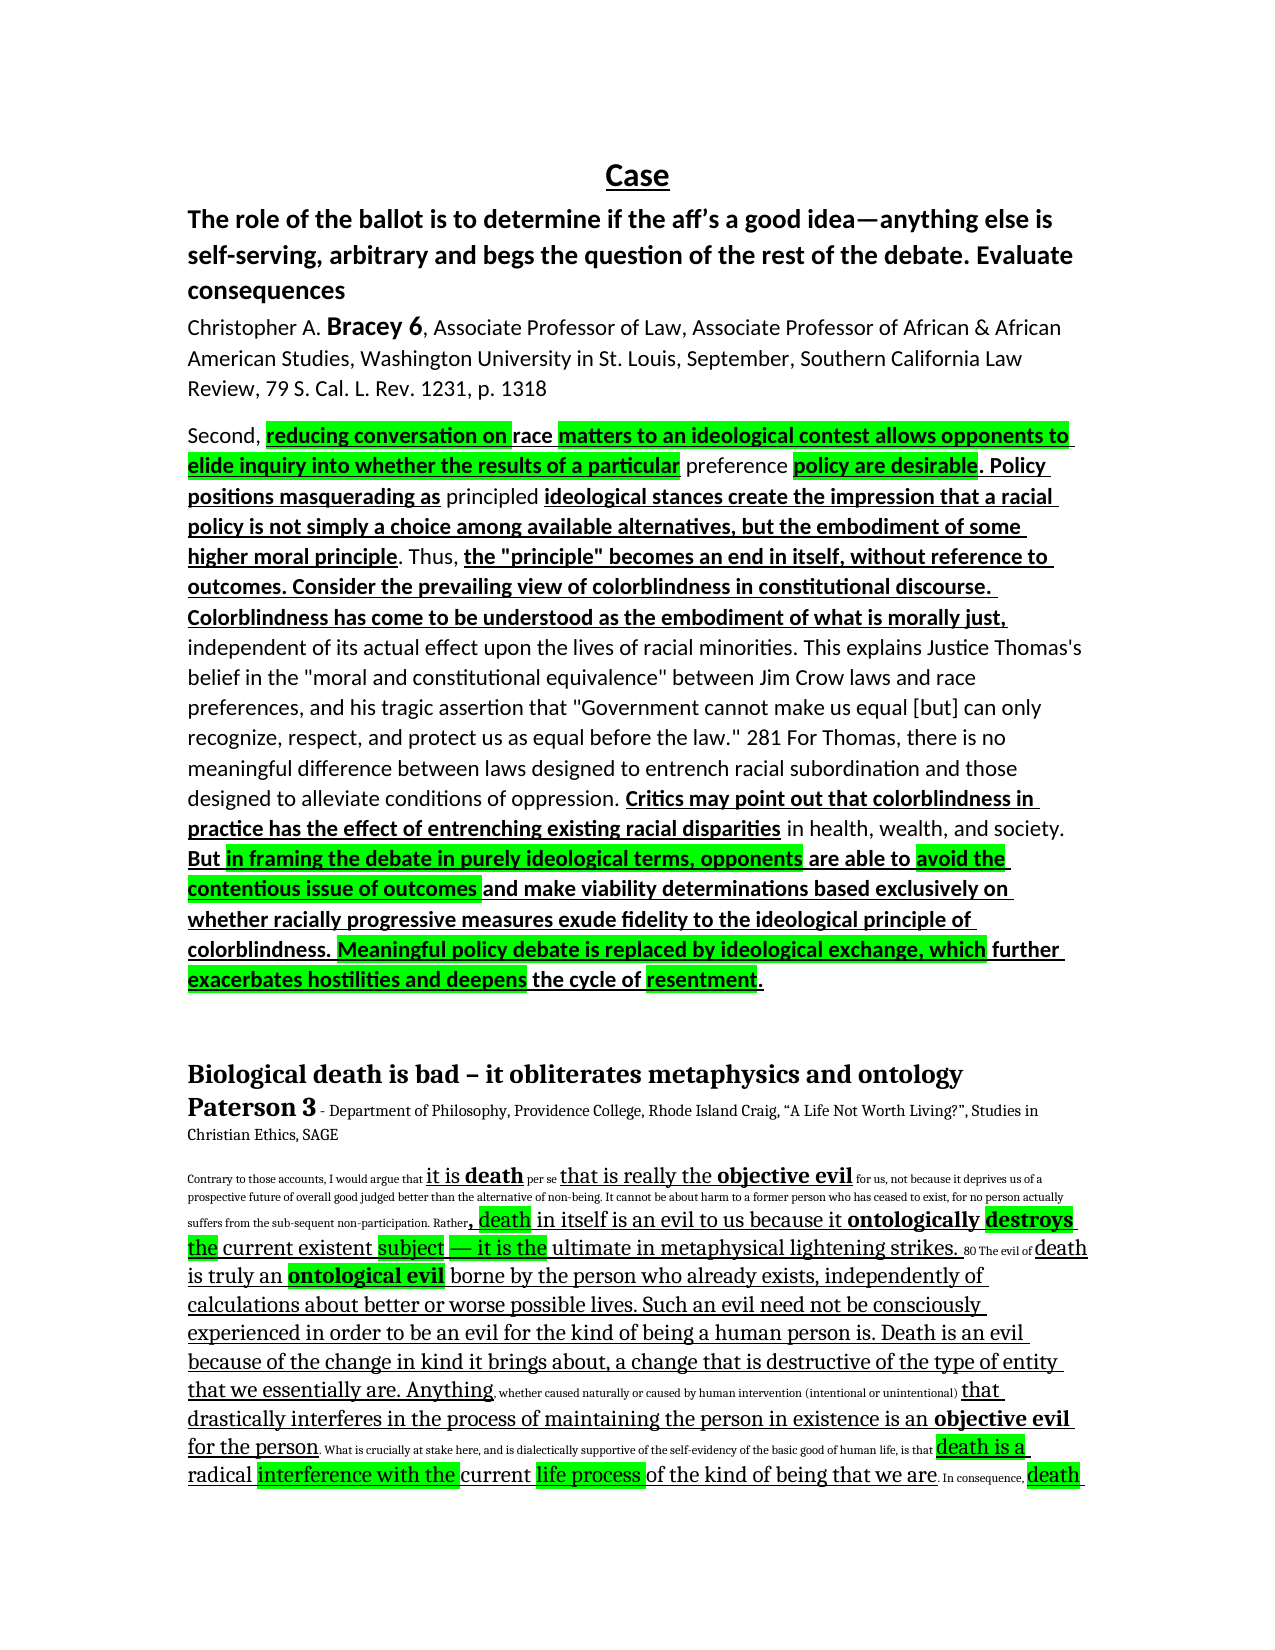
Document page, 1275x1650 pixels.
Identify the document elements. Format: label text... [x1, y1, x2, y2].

subtitle Case [187, 154, 1087, 195]
subtitle Biological death is bad – it obliterates metaphysics and ontology [187, 1059, 1087, 1090]
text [187, 1162, 1087, 1489]
text Paterson 3 - Department of Philosophy, Providence College, Rhode Island Craig, “A Life Not Worth Living?”, Studies in Christian Ethics, SAGE [187, 1092, 1087, 1144]
text Christopher A. Bracey 6, Associate Professor of Law, Associate Professor of African & African American Studies, Washington University in St. Louis, September, Southern California Law Review, 79 S. Cal. L. Rev. 1231, p. 1318 [187, 309, 1087, 403]
subtitle The role of the ballot is to determine if the aff’s a good idea—anything else is self-serving, arbitrary and begs the question of the rest of the debate. Evaluate consequences [187, 202, 1087, 307]
text Second, reducing conversation on race matters to an ideological contest allows opponents to elide inquiry into whether the results of a particular preference policy are desirable. Policy positions masquerading as principled ideological stances create the impression that a racial policy is not simply a choice among available alternatives, but the embodiment of some higher moral principle. Thus, the "principle" becomes an end in itself, without reference to outcomes. Consider the prevailing view of colorblindness in constitutional discourse. Colorblindness has come to be understood as the embodiment of what is morally just, independent of its actual effect upon the lives of racial minorities. This explains Justice Thomas's belief in the "moral and constitutional equivalence" between Jim Crow laws and race preferences, and his tragic assertion that "Government cannot make us equal [but] can only recognize, respect, and protect us as equal before the law." 281 For Thomas, there is no meaningful difference between laws designed to entrench racial subordination and those designed to alleviate conditions of oppression. Critics may point out that colorblindness in practice has the effect of entrenching existing racial disparities in health, wealth, and society. But in framing the debate in purely ideological terms, opponents are able to avoid the contentious issue of outcomes and make viability determinations based exclusively on whether racially progressive measures exude fidelity to the ideological principle of colorblindness. Meaningful policy debate is replaced by ideological exchange, which further exacerbates hostilities and deepens the cycle of resentment. [187, 421, 1087, 993]
